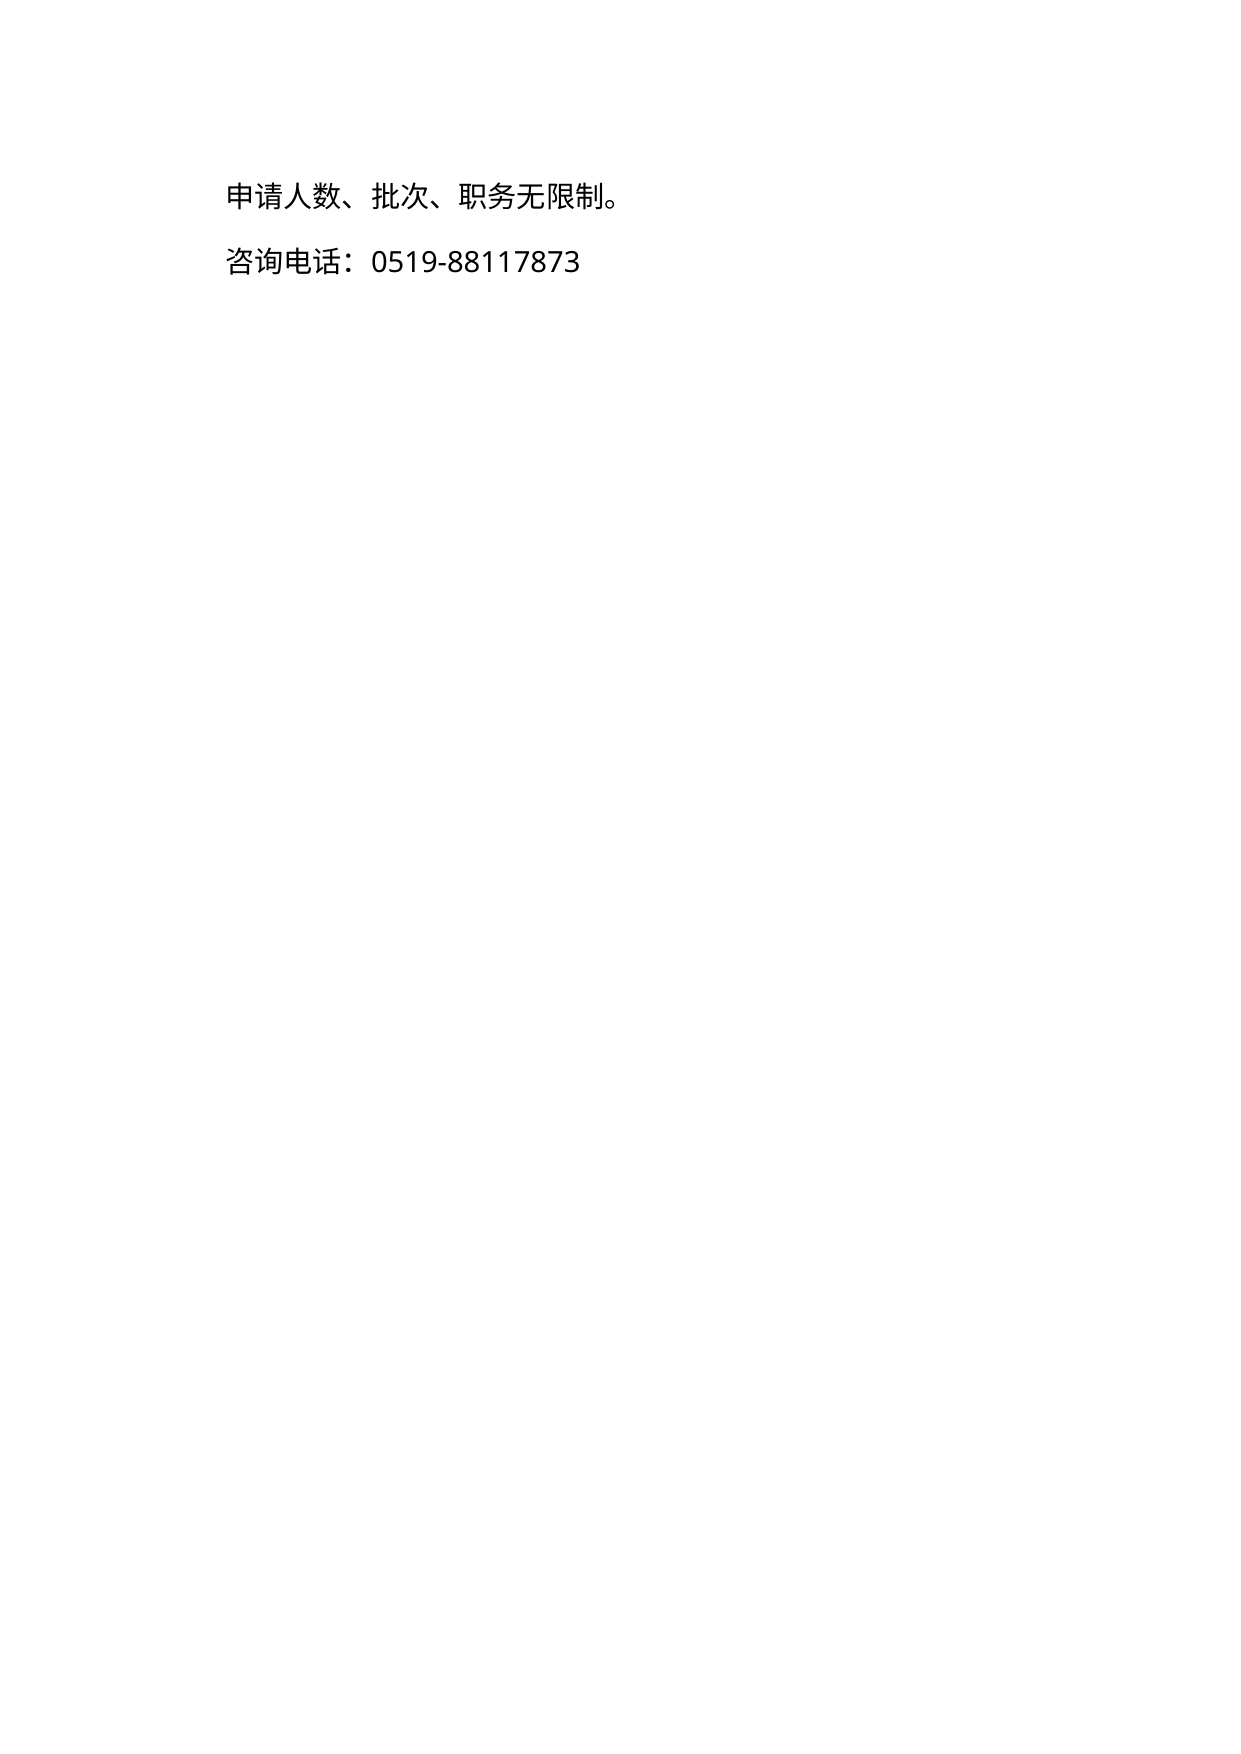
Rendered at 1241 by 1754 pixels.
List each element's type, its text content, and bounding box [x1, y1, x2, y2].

list 申请人数、批次、职务无限制。 [225, 162, 1053, 227]
list 咨询电话：0519-88117873 [225, 227, 1053, 292]
